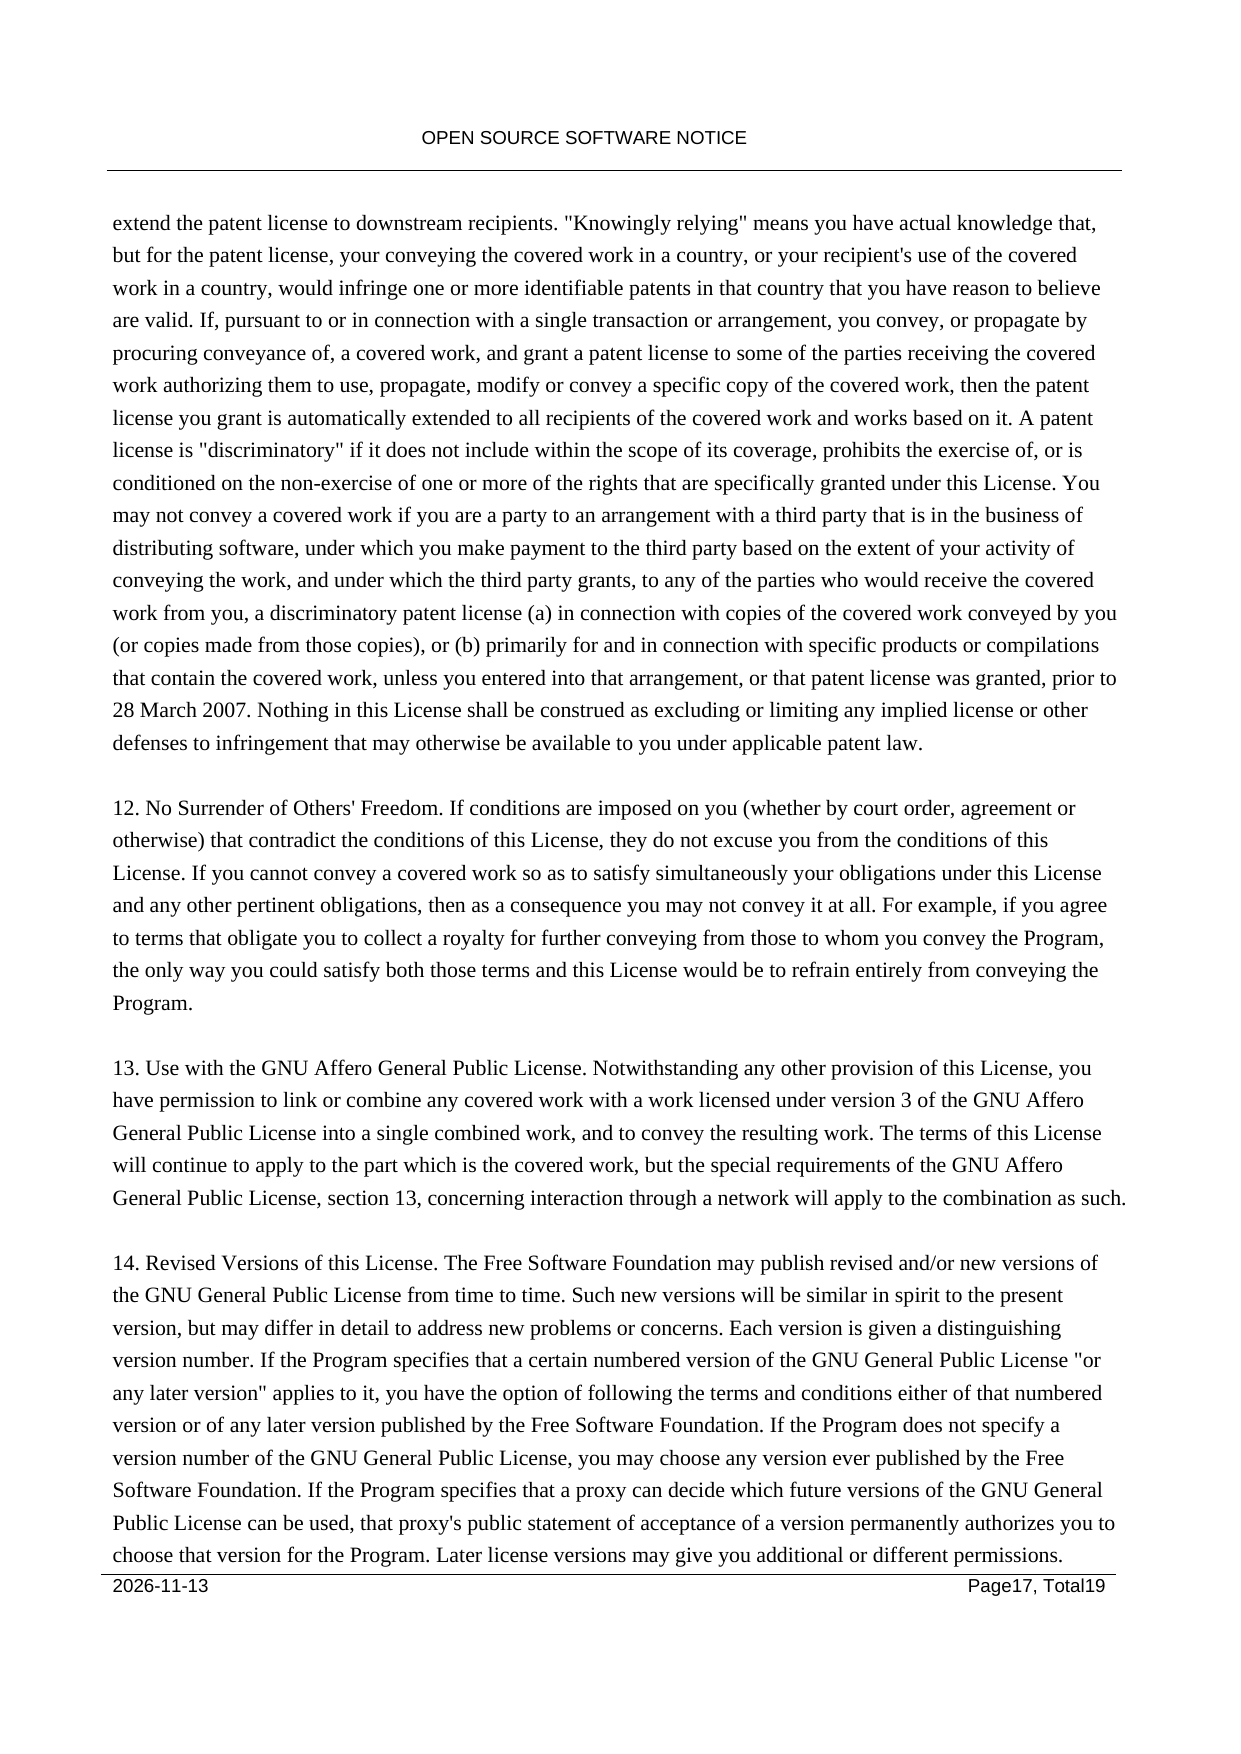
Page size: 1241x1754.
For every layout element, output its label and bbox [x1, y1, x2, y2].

text [112, 206, 1128, 1571]
